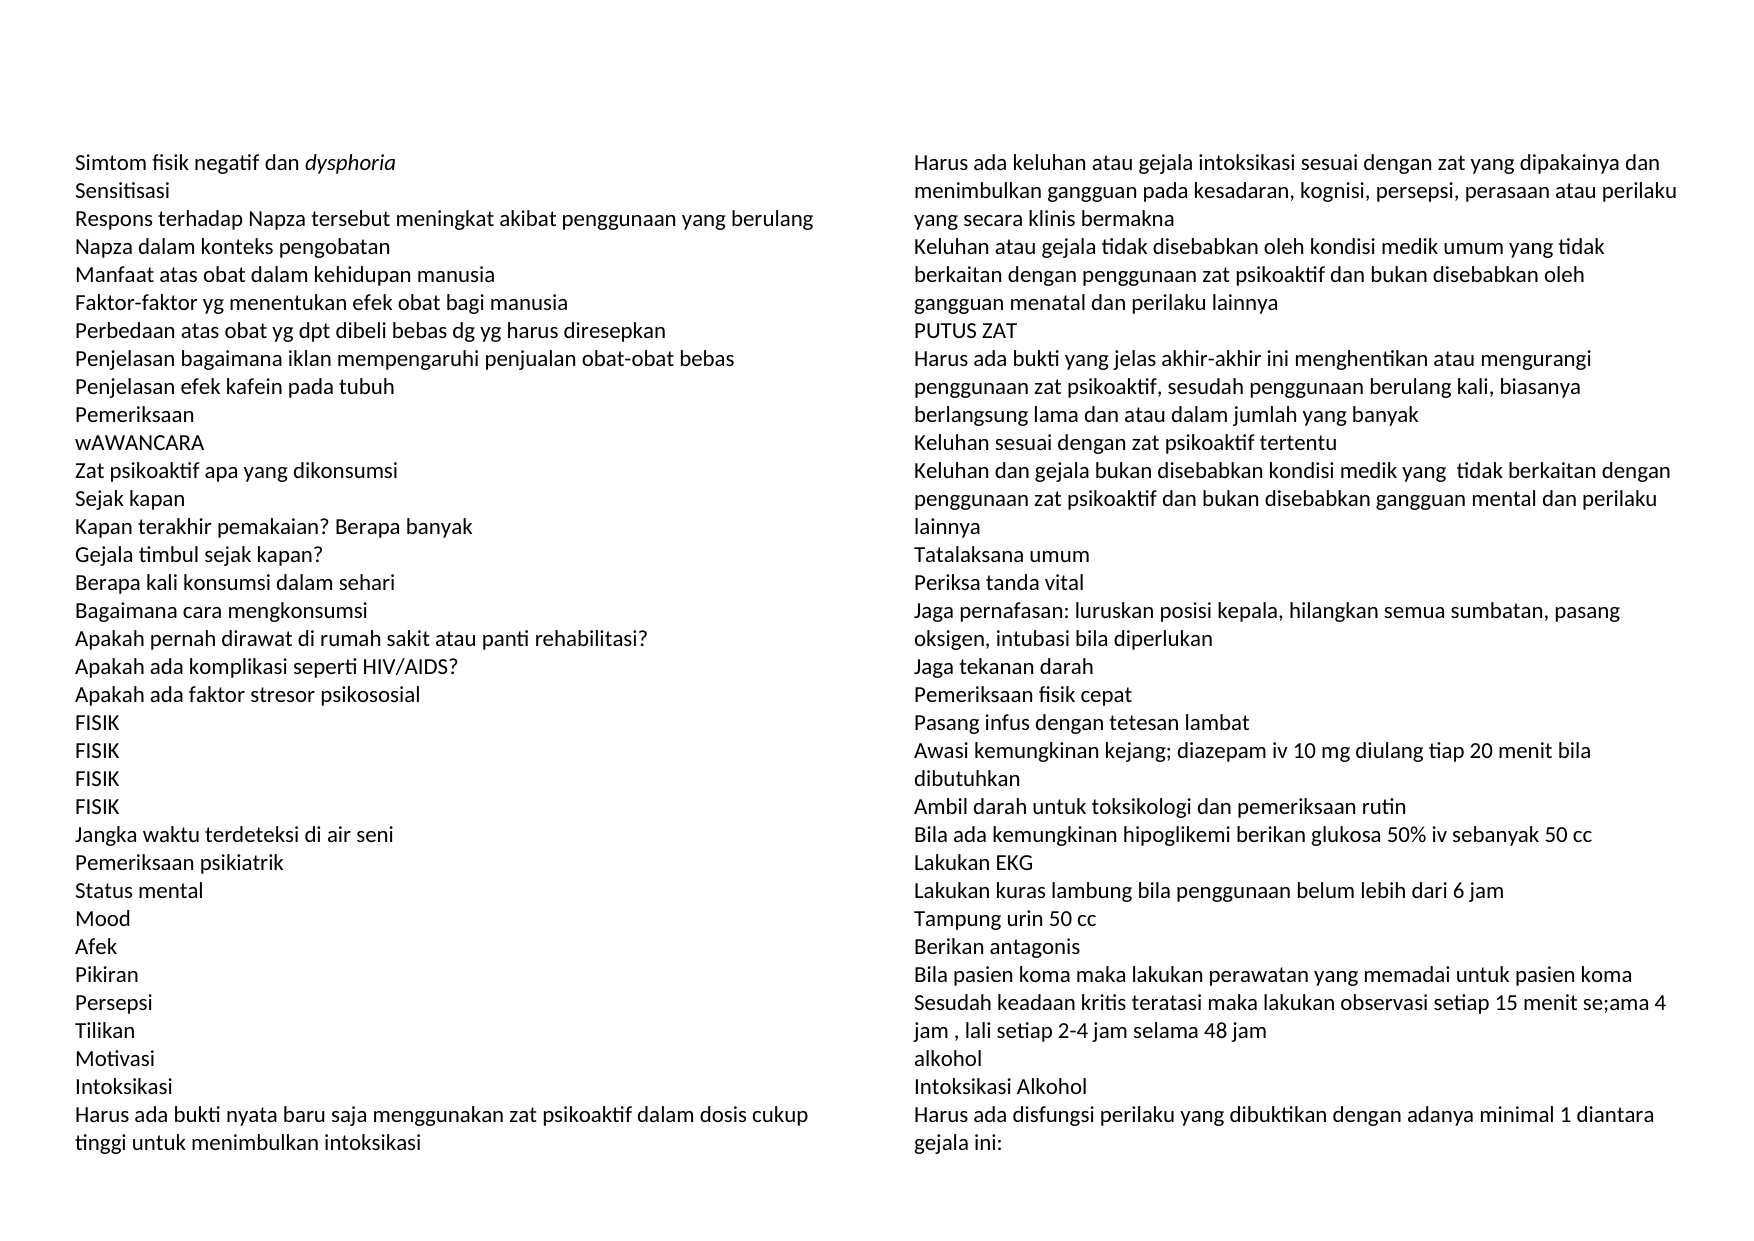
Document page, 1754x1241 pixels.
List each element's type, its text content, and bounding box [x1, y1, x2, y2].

text Periksa tanda vital [914, 568, 1679, 596]
text FISIK [75, 736, 840, 764]
text Lakukan EKG [914, 848, 1679, 876]
text Harus ada bukti nyata baru saja menggunakan zat psikoaktif dalam dosis cukup tinggi untuk menimbulkan intoksikasi [75, 1100, 840, 1156]
text Pikiran [75, 960, 840, 988]
text Berapa kali konsumsi dalam sehari [75, 568, 840, 596]
text Status mental [75, 876, 840, 904]
text Pemeriksaan fisik cepat Pasang infus dengan tetesan lambat [914, 680, 1679, 736]
text Kapan terakhir pemakaian? Berapa banyak [75, 512, 840, 540]
text Jangka waktu terdeteksi di air seni [75, 820, 840, 848]
text Bagaimana cara mengkonsumsi [75, 596, 840, 624]
text Tampung urin 50 cc [914, 904, 1679, 932]
text Gejala timbul sejak kapan? [75, 540, 840, 568]
text Sesudah keadaan kritis teratasi maka lakukan observasi setiap 15 menit se;ama 4 jam , lali setiap 2-4 jam selama 48 jam [914, 988, 1679, 1044]
text Manfaat atas obat dalam kehidupan manusia [75, 260, 840, 288]
text Berikan antagonis [914, 932, 1679, 960]
text Harus ada bukti yang jelas akhir-akhir ini menghentikan atau mengurangi penggunaan zat psikoaktif, sesudah penggunaan berulang kali, biasanya berlangsung lama dan atau dalam jumlah yang banyak [914, 344, 1679, 428]
text FISIK [75, 708, 840, 736]
text FISIK [75, 764, 840, 792]
text Keluhan dan gejala bukan disebabkan kondisi medik yang tidak berkaitan dengan penggunaan zat psikoaktif dan bukan disebabkan gangguan mental dan perilaku lainnya [914, 456, 1679, 540]
text Sensitisasi [75, 176, 840, 204]
text Ambil darah untuk toksikologi dan pemeriksaan rutin [914, 792, 1679, 820]
text Apakah ada komplikasi seperti HIV/AIDS? [75, 652, 840, 680]
text wAWANCARA [75, 428, 840, 456]
text Mood [75, 904, 840, 932]
text Pemeriksaan psikiatrik [75, 848, 840, 876]
text Motivasi [75, 1044, 840, 1072]
text Harus ada disfungsi perilaku yang dibuktikan dengan adanya minimal 1 diantara gejala ini: [914, 1100, 1679, 1156]
text Harus ada keluhan atau gejala intoksikasi sesuai dengan zat yang dipakainya dan menimbulkan gangguan pada kesadaran, kognisi, persepsi, perasaan atau perilaku yang secara klinis bermakna [914, 148, 1679, 232]
text PUTUS ZAT [914, 316, 1679, 344]
text Bila ada kemungkinan hipoglikemi berikan glukosa 50% iv sebanyak 50 cc [914, 820, 1679, 848]
text Penjelasan bagaimana iklan mempengaruhi penjualan obat-obat bebas [75, 344, 840, 372]
text Zat psikoaktif apa yang dikonsumsi [75, 456, 840, 484]
text Jaga tekanan darah [914, 652, 1679, 680]
text Bila pasien koma maka lakukan perawatan yang memadai untuk pasien koma [914, 960, 1679, 988]
text Keluhan sesuai dengan zat psikoaktif tertentu [914, 428, 1679, 456]
text Respons terhadap Napza tersebut meningkat akibat penggunaan yang berulang [75, 204, 840, 232]
text Apakah ada faktor stresor psikososial [75, 680, 840, 708]
text Simtom fisik negatif dan dysphoria [75, 148, 840, 176]
text Afek [75, 932, 840, 960]
text Faktor-faktor yg menentukan efek obat bagi manusia [75, 288, 840, 316]
text Tilikan [75, 1016, 840, 1044]
text Intoksikasi [75, 1072, 840, 1100]
text Pemeriksaan [75, 400, 840, 428]
text Awasi kemungkinan kejang; diazepam iv 10 mg diulang tiap 20 menit bila dibutuhkan [914, 736, 1679, 792]
text alkohol [914, 1044, 1679, 1072]
text Sejak kapan [75, 484, 840, 512]
text Persepsi [75, 988, 840, 1016]
text Tatalaksana umum [914, 540, 1679, 568]
text Apakah pernah dirawat di rumah sakit atau panti rehabilitasi? [75, 624, 840, 652]
text Penjelasan efek kafein pada tubuh [75, 372, 840, 400]
text Perbedaan atas obat yg dpt dibeli bebas dg yg harus diresepkan [75, 316, 840, 344]
text Keluhan atau gejala tidak disebabkan oleh kondisi medik umum yang tidak berkaitan dengan penggunaan zat psikoaktif dan bukan disebabkan oleh gangguan menatal dan perilaku lainnya [914, 232, 1679, 316]
text Napza dalam konteks pengobatan [75, 232, 840, 260]
text Jaga pernafasan: luruskan posisi kepala, hilangkan semua sumbatan, pasang oksigen, intubasi bila diperlukan [914, 596, 1679, 652]
text FISIK [75, 792, 840, 820]
text Lakukan kuras lambung bila penggunaan belum lebih dari 6 jam [914, 876, 1679, 904]
text Intoksikasi Alkohol [914, 1072, 1679, 1100]
